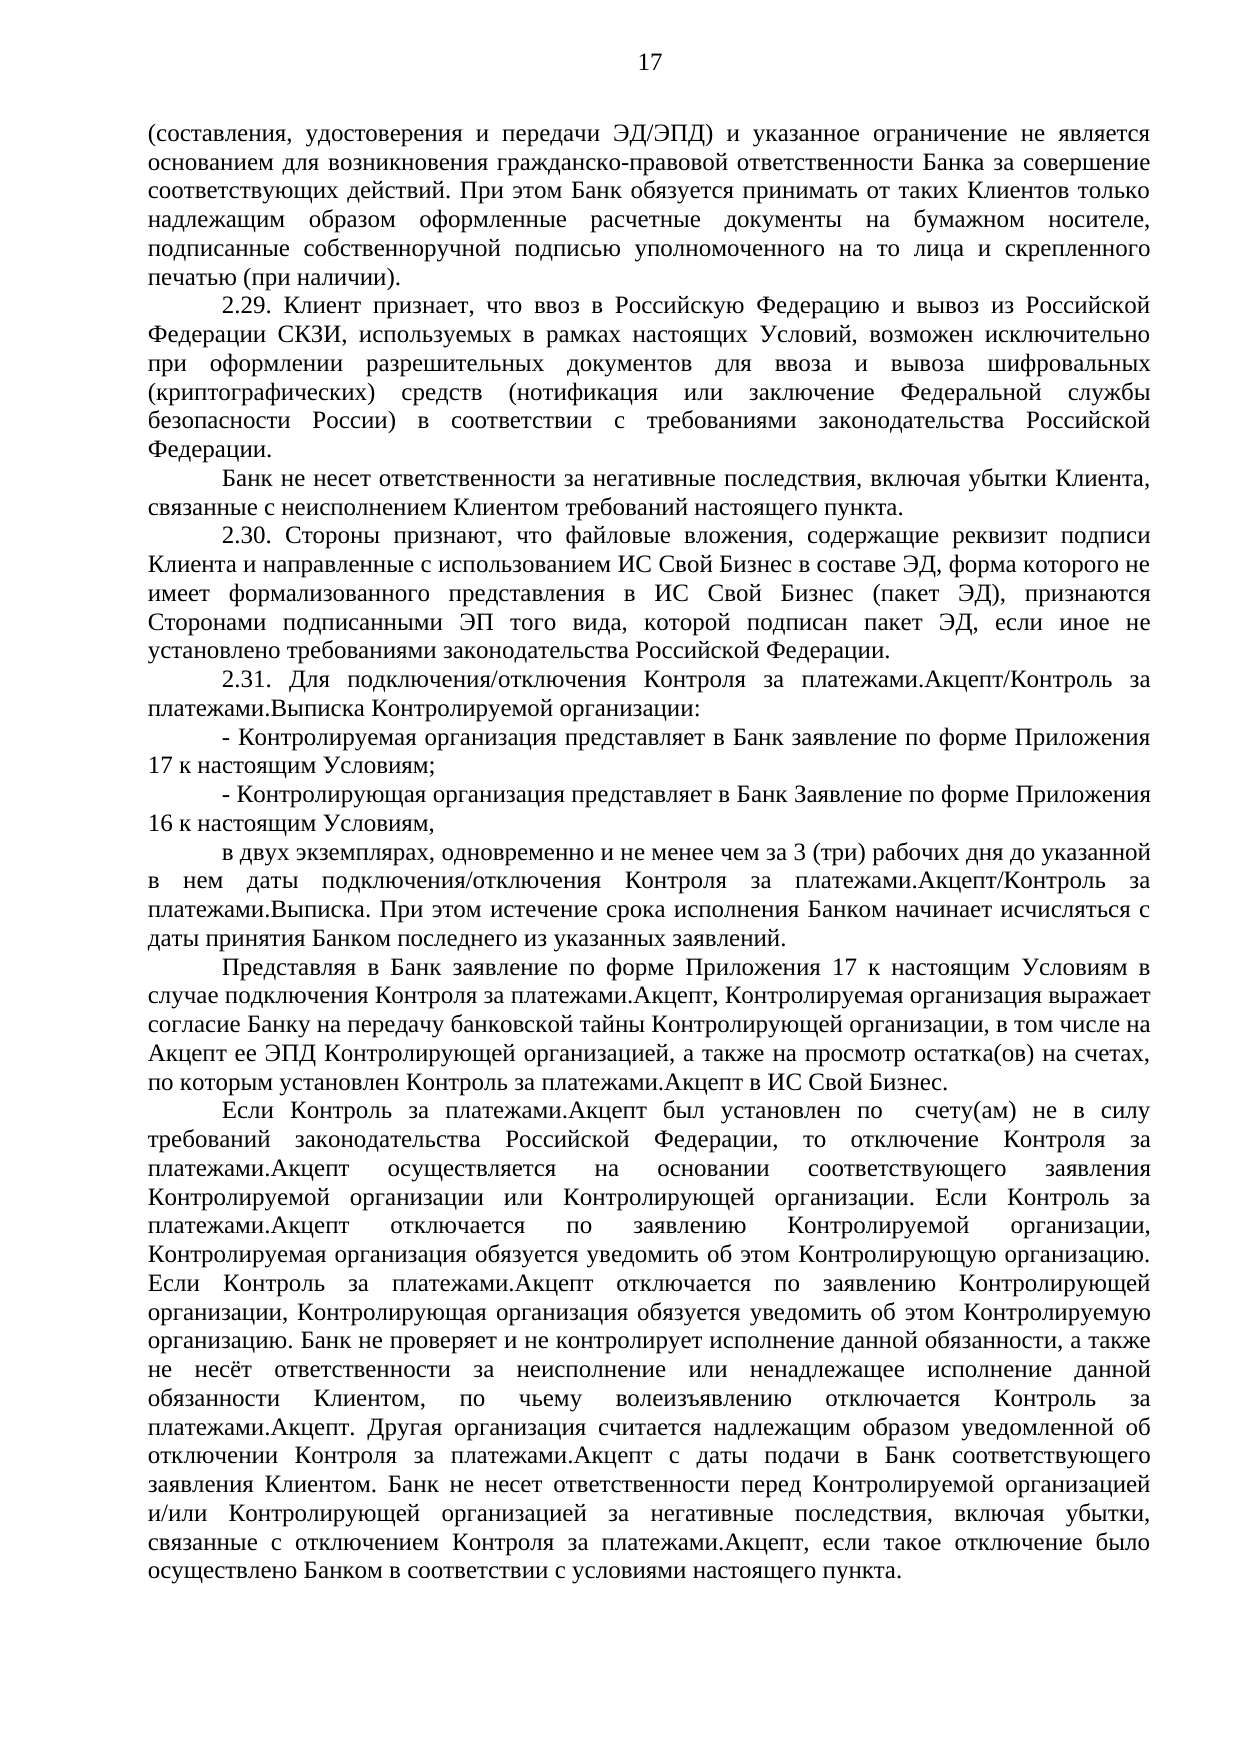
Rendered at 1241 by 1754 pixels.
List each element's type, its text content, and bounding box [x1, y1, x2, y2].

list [148, 118, 1152, 291]
text в двух экземплярах, одновременно и не менее чем за 3 (три) рабочих дня до указанной в нем даты подключения/отключения Контроля за платежами.Акцепт/Контроль за платежами.Выписка. При этом истечение срока исполнения Банком начинает исчисляться с даты принятия Банком последнего из указанных заявлений. [148, 837, 1152, 952]
text 2.31. Для подключения/отключения Контроля за платежами.Акцепт/Контроль за платежами.Выписка Контролируемой организации: [148, 664, 1152, 722]
text - Контролирующая организация представляет в Банк Заявление по форме Приложения 16 к настоящим Условиям, [148, 779, 1152, 837]
text Банк не несет ответственности за негативные последствия, включая убытки Клиента, связанные с неисполнением Клиентом требований настоящего пункта. [148, 463, 1152, 521]
text Представляя в Банк заявление по форме Приложения 17 к настоящим Условиям в случае подключения Контроля за платежами.Акцепт, Контролируемая организация выражает согласие Банку на передачу банковской тайны Контролирующей организации, в том числе на Акцепт ее ЭПД Контролирующей организацией, а также на просмотр остатка(ов) на счетах, по которым установлен Контроль за платежами.Акцепт в ИС Свой Бизнес. [148, 952, 1152, 1096]
text 2.30. Стороны признают, что файловые вложения, содержащие реквизит подписи Клиента и направленные с использованием ИС Свой Бизнес в составе ЭД, форма которого не имеет формализованного представления в ИС Свой Бизнес (пакет ЭД), признаются Сторонами подписанными ЭП того вида, которой подписан пакет ЭД, если иное не установлено требованиями законодательства Российской Федерации. [148, 521, 1152, 664]
text 2.29. Клиент признает, что ввоз в Российскую Федерацию и вывоз из Российской Федерации СКЗИ, используемых в рамках настоящих Условий, возможен исключительно при оформлении разрешительных документов для ввоза и вывоза шифровальных (криптографических) средств (нотификация или заключение Федеральной службы безопасности России) в соответствии с требованиями законодательства Российской Федерации. [148, 291, 1152, 463]
text Если Контроль за платежами.Акцепт был установлен по счету(ам) не в силу требований законодательства Российской Федерации, то отключение Контроля за платежами.Акцепт осуществляется на основании соответствующего заявления Контролируемой организации или Контролирующей организации. Если Контроль за платежами.Акцепт отключается по заявлению Контролируемой организации, Контролируемая организация обязуется уведомить об этом Контролирующую организацию. Если Контроль за платежами.Акцепт отключается по заявлению Контролирующей организации, Контролирующая организация обязуется уведомить об этом Контролируемую организацию. Банк не проверяет и не контролирует исполнение данной обязанности, а также не несёт ответственности за неисполнение или ненадлежащее исполнение данной обязанности Клиентом, по чьему волеизъявлению отключается Контроль за платежами.Акцепт. Другая организация считается надлежащим образом уведомленной об отключении Контроля за платежами.Акцепт с даты подачи в Банк соответствующего заявления Клиентом. Банк не несет ответственности перед Контролируемой организацией и/или Контролирующей организацией за негативные последствия, включая убытки, связанные с отключением Контроля за платежами.Акцепт, если такое отключение было осуществлено Банком в соответствии с условиями настоящего пункта. [148, 1096, 1152, 1584]
text - Контролируемая организация представляет в Банк заявление по форме Приложения 17 к настоящим Условиям; [148, 722, 1152, 779]
